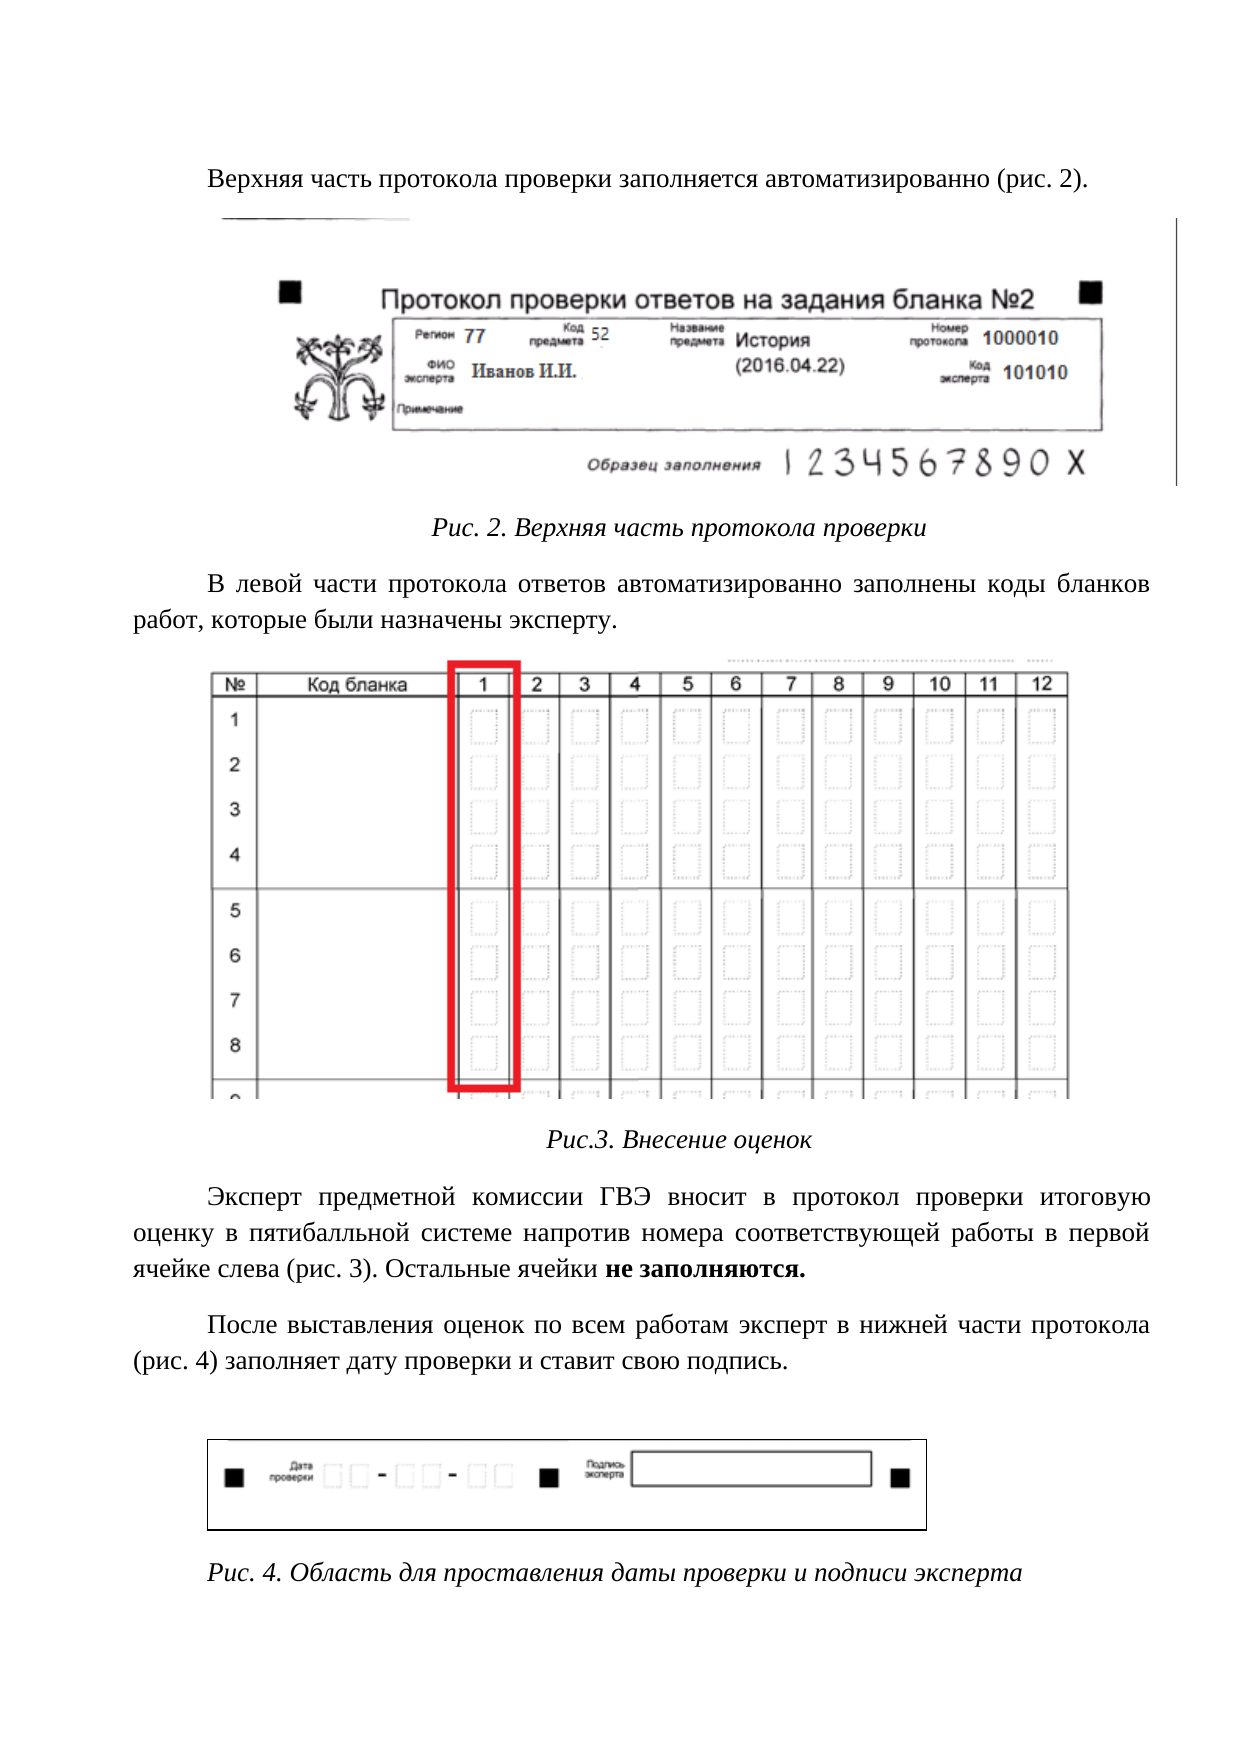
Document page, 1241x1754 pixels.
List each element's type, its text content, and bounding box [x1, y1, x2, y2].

text Рис. 4. Область для проставления даты проверки и подписи эксперта [133, 1556, 1152, 1587]
picture [206, 218, 1178, 486]
text После выставления оценок по всем работам эксперт в нижней части протокола (рис. 4) заполняет дату проверки и ставит свою подпись. [133, 1308, 1152, 1375]
text В левой части протокола ответов автоматизированно заполнены коды бланков работ, которые были назначены эксперту. [133, 567, 1152, 634]
text Рис. 2. Верхняя часть протокола проверки [133, 511, 1152, 542]
picture [208, 1440, 926, 1529]
text Эксперт предметной комиссии ГВЭ вносит в протокол проверки итоговую оценку в пятибалльной системе напротив номера соответствующей работы в первой ячейке слева (рис. 3). Остальные ячейки не заполняются. [133, 1180, 1152, 1283]
picture [206, 659, 1081, 1099]
text Верхняя часть протокола проверки заполняется автоматизированно (рис. 2). [133, 162, 1152, 193]
text Рис.3. Внесение оценок [133, 1124, 1152, 1155]
